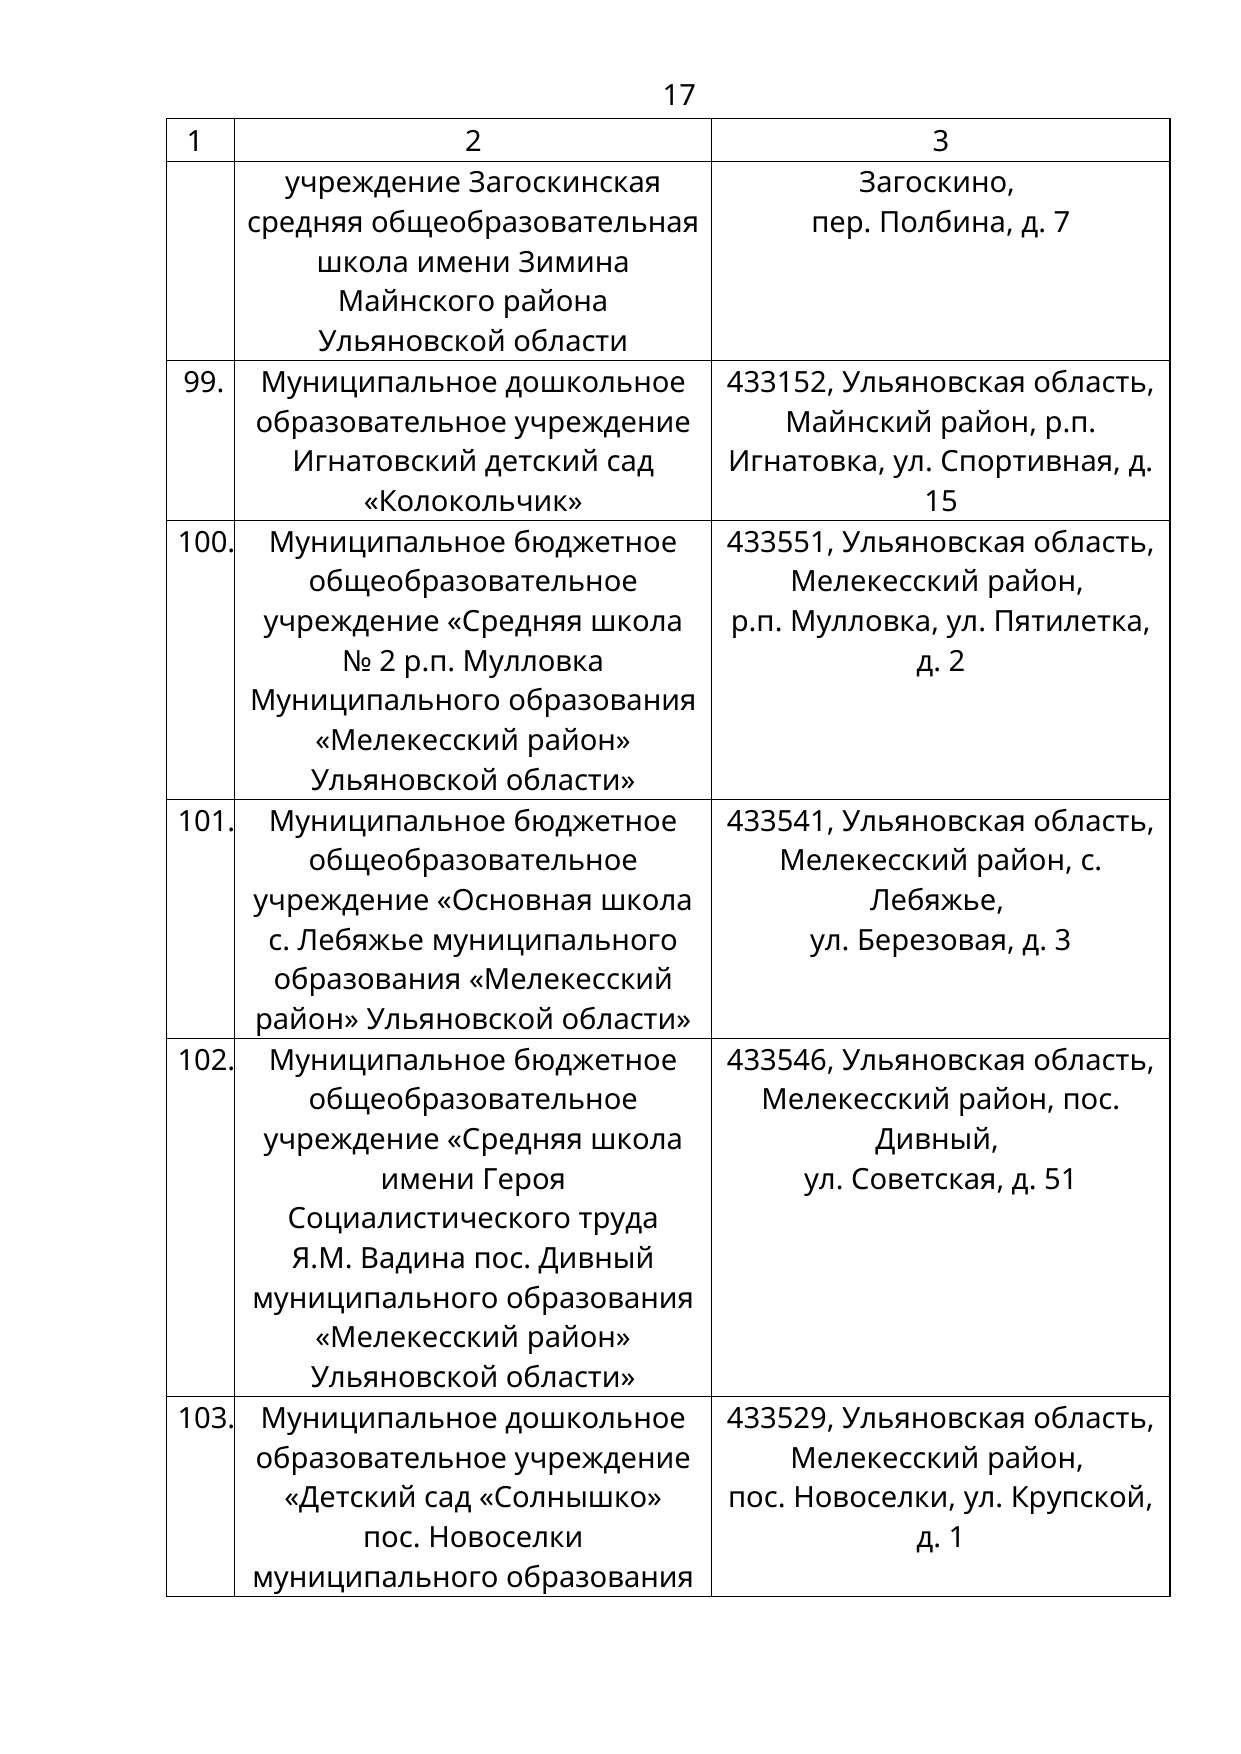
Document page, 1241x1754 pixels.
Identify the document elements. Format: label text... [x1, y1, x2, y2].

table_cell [235, 1397, 711, 1596]
table_cell 433546, Ульяновская область, Мелекесский район, пос. Дивный, ул. Советская, д. 51 [712, 1039, 1169, 1396]
table_cell [167, 1039, 234, 1396]
table_header 2 [235, 119, 711, 161]
table_cell Муниципальное бюджетное общеобразовательное учреждение «Средняя школа имени Героя Социалистического труда Я.М. Вадина пос. Дивный муниципального образования «Мелекесский район» Ульяновской области» [235, 1039, 711, 1396]
table_cell [167, 800, 234, 1038]
table_cell Муниципальное бюджетное общеобразовательное учреждение «Средняя школа № 2 р.п. Мулловка Муниципального образования «Мелекесский район» Ульяновской области» [235, 521, 711, 799]
table_cell Муниципальное бюджетное общеобразовательное учреждение «Основная школа с. Лебяжье муниципального образования «Мелекесский район» Ульяновской области» [235, 800, 711, 1038]
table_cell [235, 162, 711, 360]
table_cell [167, 361, 234, 520]
table_header 3 [712, 119, 1169, 161]
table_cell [712, 162, 1169, 360]
table_cell [167, 1397, 234, 1596]
table_header 1 [167, 119, 234, 161]
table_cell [712, 1397, 1169, 1596]
table_cell Муниципальное дошкольное образовательное учреждение Игнатовский детский сад «Колокольчик» [235, 361, 711, 520]
table_cell 433551, Ульяновская область, Мелекесский район, р.п. Мулловка, ул. Пятилетка, д. 2 [712, 521, 1169, 799]
table_cell [167, 162, 234, 360]
table_cell 433541, Ульяновская область, Мелекесский район, с. Лебяжье, ул. Березовая, д. 3 [712, 800, 1169, 1038]
table_cell 433152, Ульяновская область, Майнский район, р.п. Игнатовка, ул. Спортивная, д. 15 [712, 361, 1169, 520]
table_cell [167, 521, 234, 799]
